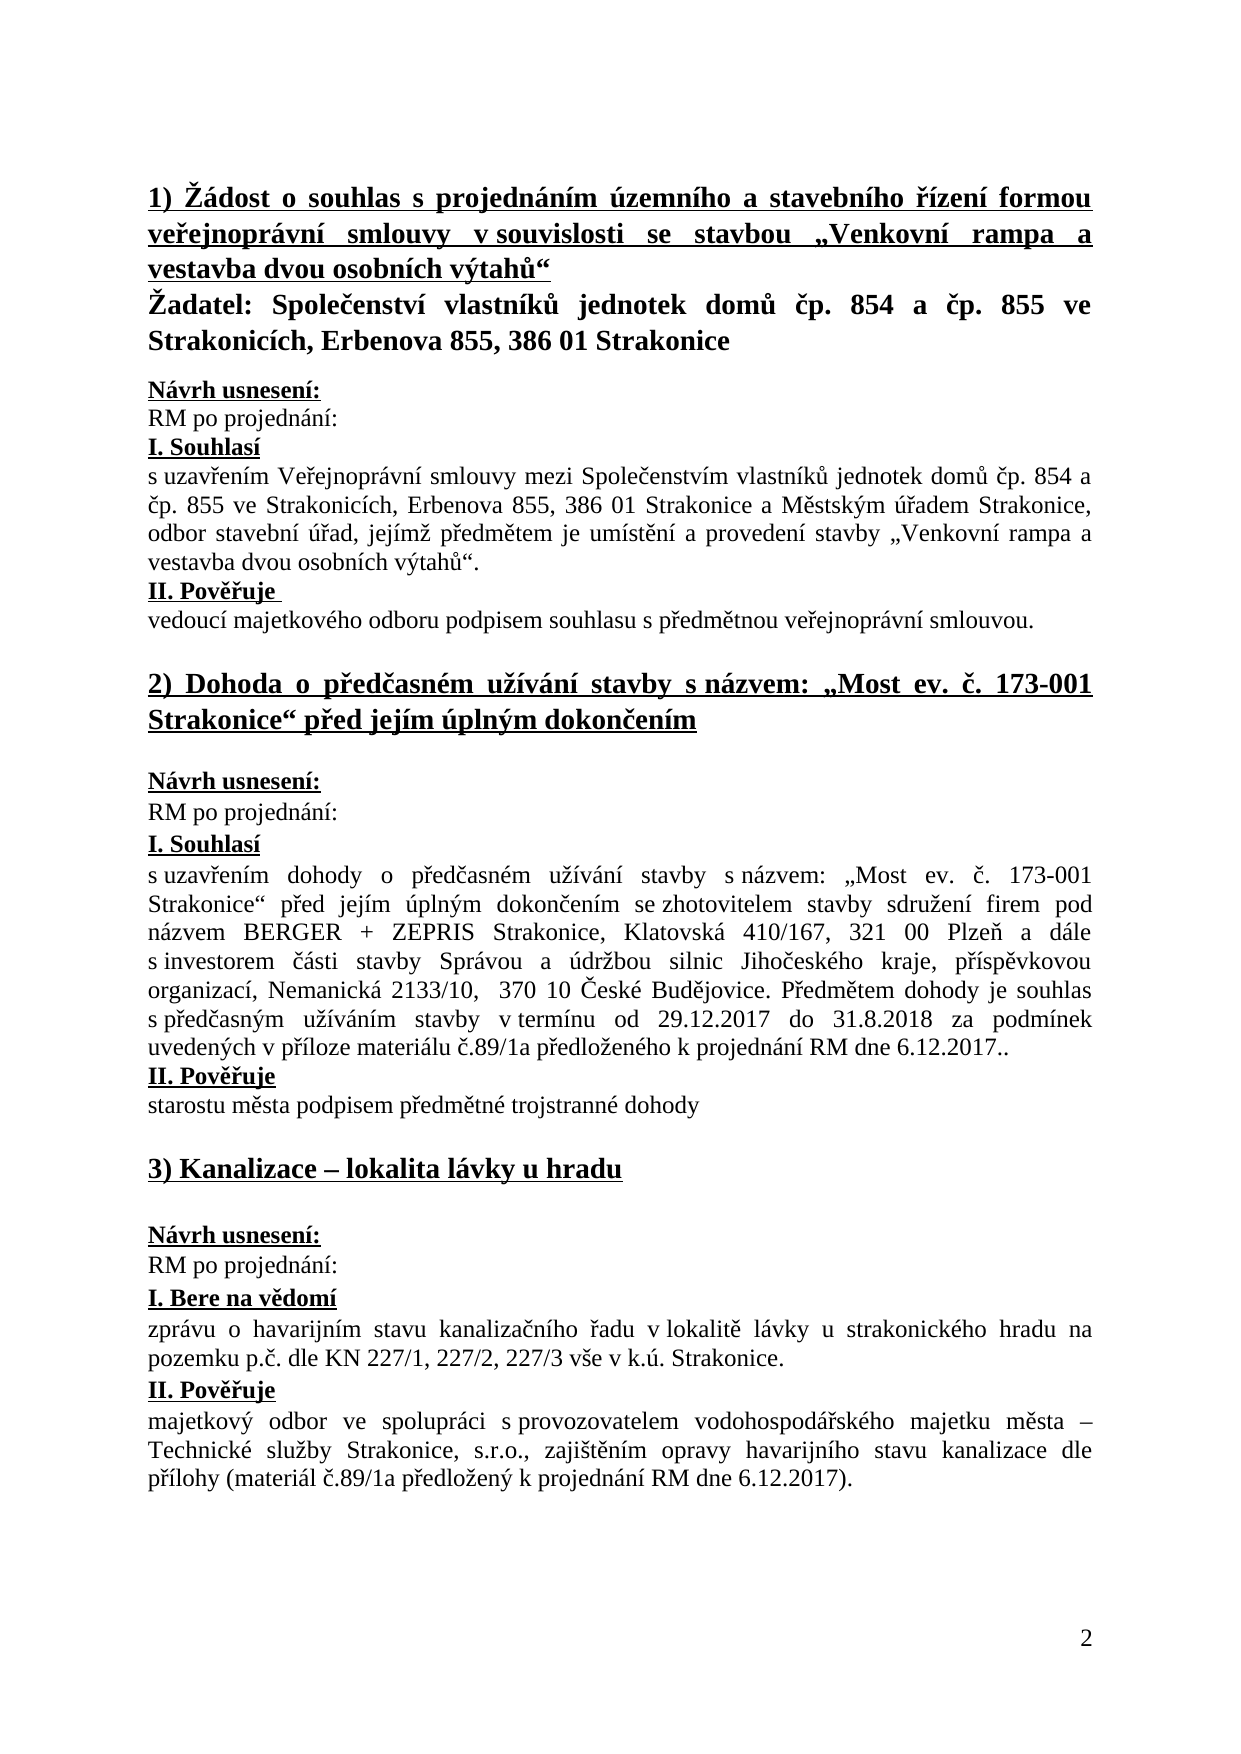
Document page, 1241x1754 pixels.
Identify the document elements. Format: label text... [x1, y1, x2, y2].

subtitle 1) Žádost o souhlas s projednáním územního a stavebního řízení formou veřejnoprávní smlouvy v souvislosti se stavbou „Venkovní rampa a vestavba dvou osobních výtahů“ [148, 247, 1093, 285]
subtitle II. Pověřuje [148, 1061, 1093, 1090]
text zprávu o havarijním stavu kanalizačního řadu v lokalitě lávky u strakonického hradu na pozemku p.č. dle KN 227/1, 227/2, 227/3 vše v k.ú. Strakonice. [148, 1314, 1093, 1371]
text RM po projednání: [148, 1251, 1093, 1279]
text Návrh usnesení: [148, 375, 1093, 403]
text starostu města podpisem předmětné trojstranné dohody [148, 1090, 1093, 1119]
text s uzavřením Veřejnoprávní smlouvy mezi Společenstvím vlastníků jednotek domů čp. 854 a čp. 855 ve Strakonicích, Erbenova 855, 386 01 Strakonice a Městským úřadem Strakonice, odbor stavební úřad, jejímž předmětem je umístění a provedení stavby „Venkovní rampa a vestavba dvou osobních výtahů“. [148, 461, 1093, 576]
subtitle 1) Žádost o souhlas s projednáním územního a stavebního řízení formou veřejnoprávní smlouvy v souvislosti se stavbou „Venkovní rampa a vestavba dvou osobních výtahů“ [148, 211, 1093, 245]
subtitle 1) Žádost o souhlas s projednáním územního a stavebního řízení formou veřejnoprávní smlouvy v souvislosti se stavbou „Venkovní rampa a vestavba dvou osobních výtahů“ [148, 181, 1093, 210]
subtitle 2) Dohoda o předčasném užívání stavby s názvem: „Most ev. č. 173-001 Strakonice“ před jejím úplným dokončením [148, 697, 1093, 736]
text s uzavřením dohody o předčasném užívání stavby s názvem: „Most ev. č. 173-001 Strakonice“ před jejím úplným dokončením se zhotovitelem stavby sdružení firem pod názvem BERGER + ZEPRIS Strakonice, Klatovská 410/167, 321 00 Plzeň a dále s investorem části stavby Správou a údržbou silnic Jihočeského kraje, příspěvkovou organizací, Nemanická 2133/10, 370 10 České Budějovice. Předmětem dohody je souhlas s předčasným užíváním stavby v termínu od 29.12.2017 do 31.8.2018 za podmínek uvedených v příloze materiálu č.89/1a předloženého k projednání RM dne 6.12.2017.. [148, 860, 1093, 1061]
text RM po projednání: [148, 797, 1093, 825]
text majetkový odbor ve spolupráci s provozovatelem vodohospodářského majetku města – Technické služby Strakonice, s.r.o., zajištěním opravy havarijního stavu kanalizace dle přílohy (materiál č.89/1a předložený k projednání RM dne 6.12.2017). [148, 1406, 1093, 1492]
subtitle 2) Dohoda o předčasném užívání stavby s názvem: „Most ev. č. 173-001 Strakonice“ před jejím úplným dokončením [148, 666, 1093, 695]
subtitle II. Pověřuje [148, 576, 1093, 605]
subtitle 3) Kanalizace – lokalita lávky u hradu [148, 1152, 1093, 1185]
text vedoucí majetkového odboru podpisem souhlasu s předmětnou veřejnoprávní smlouvou. [148, 605, 1093, 633]
subtitle I. Souhlasí [148, 432, 1093, 461]
subtitle II. Pověřuje [148, 1376, 1093, 1404]
subtitle Návrh usnesení: [148, 1220, 1093, 1249]
subtitle I. Bere na vědomí [148, 1283, 1093, 1312]
subtitle I. Souhlasí [148, 829, 1093, 858]
text Žadatel: Společenství vlastníků jednotek domů čp. 854 a čp. 855 ve Strakonicích, Erbenova 855, 386 01 Strakonice [148, 287, 1093, 356]
text Návrh usnesení: [148, 766, 1093, 795]
text RM po projednání: [148, 403, 1093, 432]
